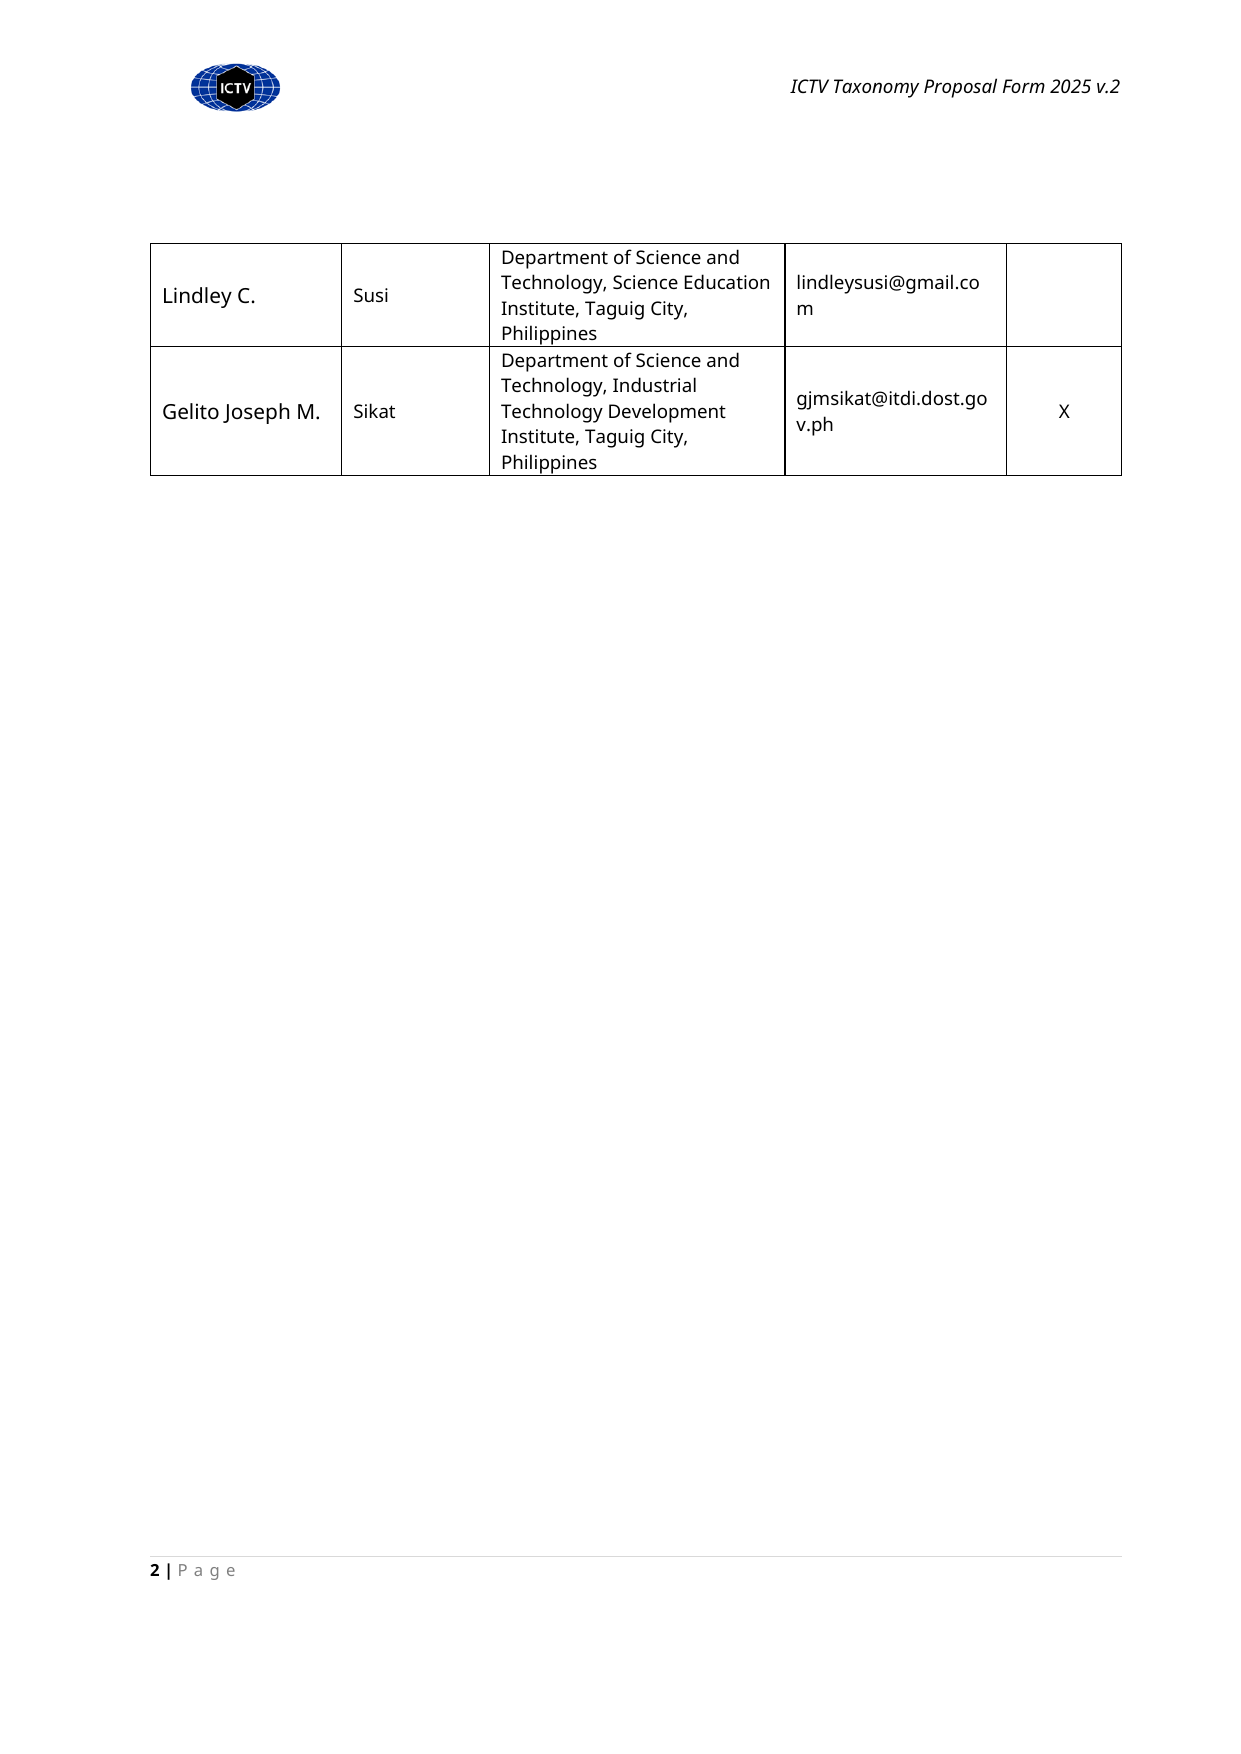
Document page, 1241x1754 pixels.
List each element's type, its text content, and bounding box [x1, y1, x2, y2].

table_cell gjmsikat@itdi.dost.gov.ph [786, 347, 1006, 475]
table_cell Sikat [342, 347, 489, 475]
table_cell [490, 347, 784, 475]
table_cell [1007, 244, 1121, 346]
table_cell Lindley C. [151, 244, 341, 346]
table_cell Susi [342, 244, 489, 346]
table_cell Gelito Joseph M. [151, 347, 341, 475]
picture [190, 56, 282, 113]
table_cell Department of Science and Technology, Science Education Institute, Taguig City, Philippines [490, 244, 784, 346]
table_cell X [1007, 347, 1121, 475]
table_cell lindleysusi@gmail.com [786, 244, 1006, 346]
